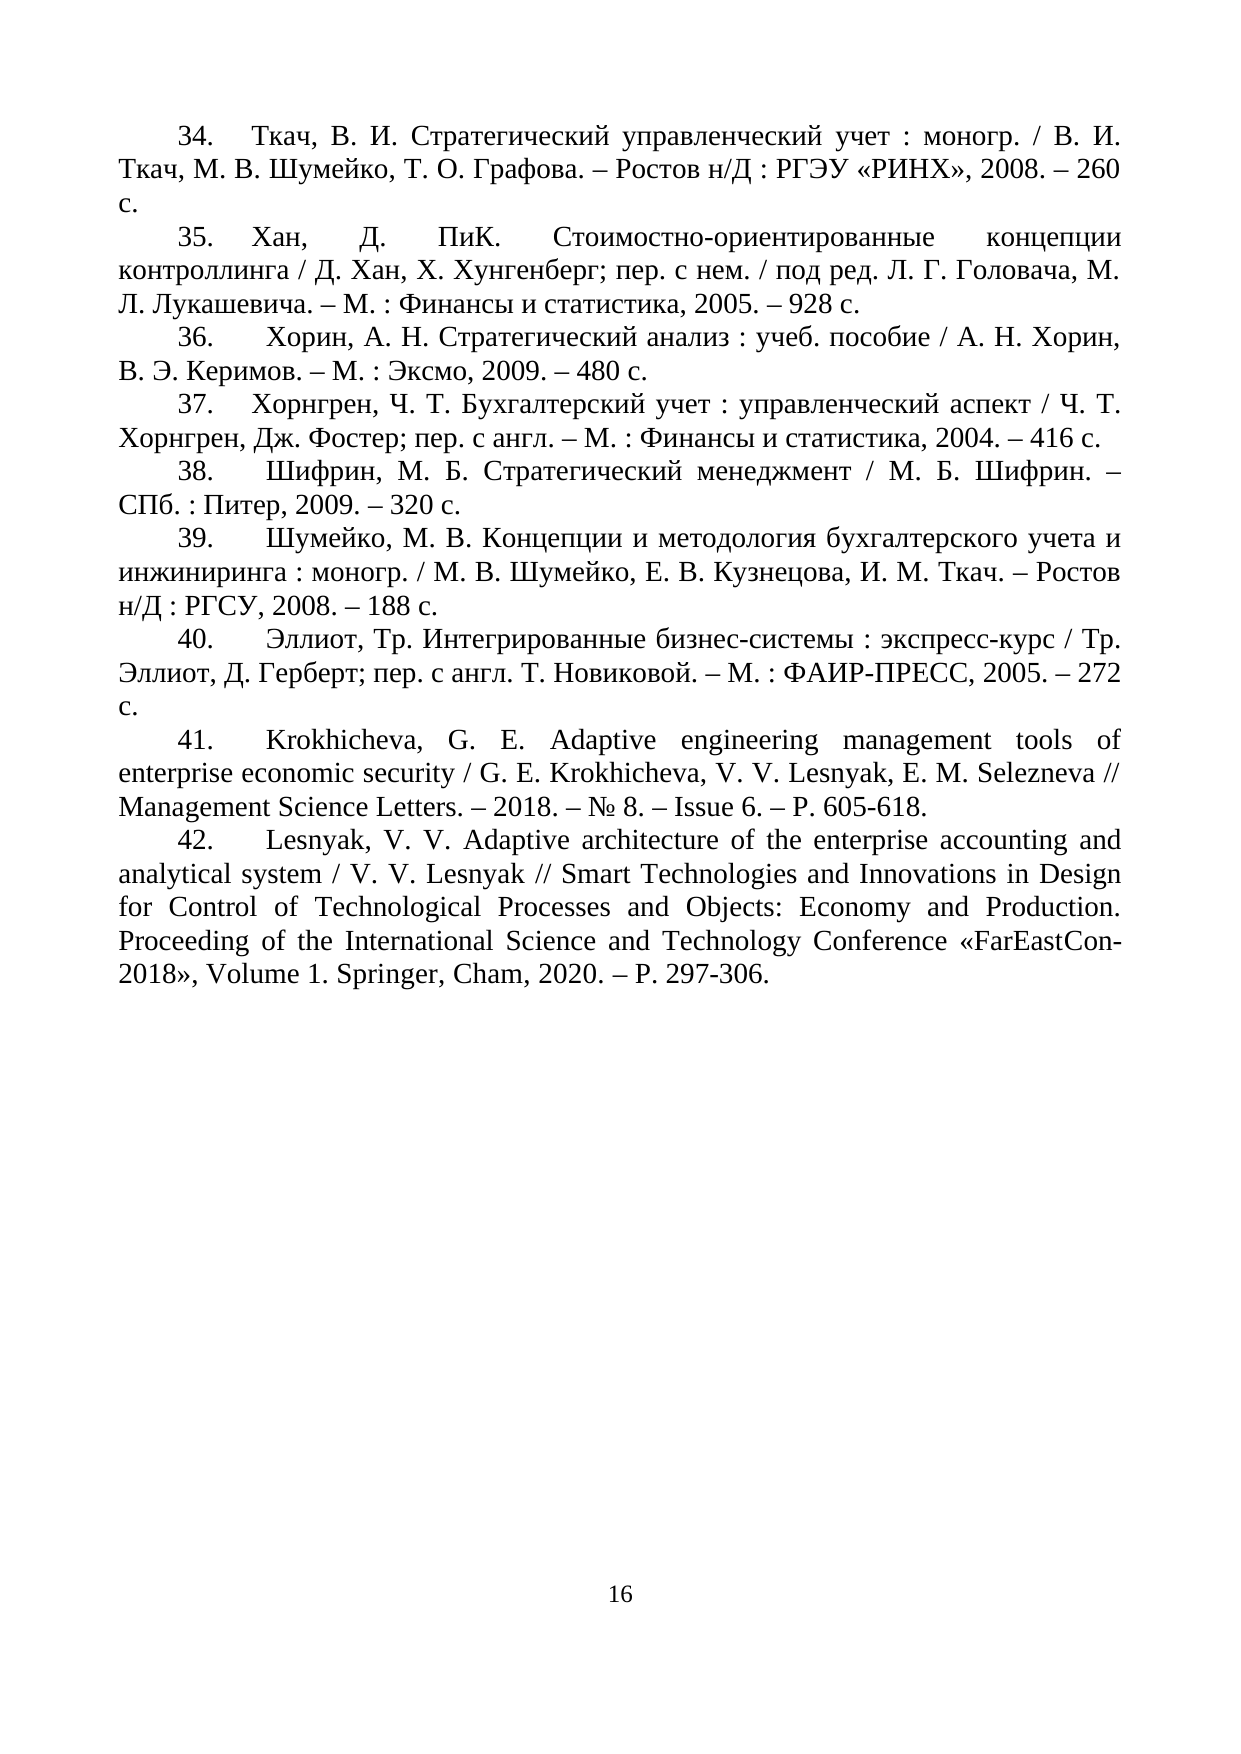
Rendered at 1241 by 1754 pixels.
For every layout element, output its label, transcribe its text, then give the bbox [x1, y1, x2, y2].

list Krokhicheva, G. E. Adaptive engineering management tools of enterprise economic security / G. E. Krokhicheva, V. V. Lesnyak, E. M. Selezneva // Management Science Letters. – 2018. – № 8. – Issue 6. – P. 605-618. [118, 722, 1122, 822]
list Шумейко, М. В. Концепции и методология бухгалтерского учета и инжиниринга : моногр. / М. В. Шумейко, Е. В. Кузнецова, И. М. Ткач. – Ростов н/Д : РГСУ, 2008. – 188 с. [118, 521, 1122, 621]
list Хан, Д. ПиК. Стоимостно-ориентированные концепции контроллинга / Д. Хан, Х. Хунгенберг; пер. с нем. / под ред. Л. Г. Головача, М. Л. Лукашевича. – М. : Финансы и статистика, 2005. – 928 с. [118, 219, 1122, 319]
list Хорин, А. Н. Стратегический анализ : учеб. пособие / А. Н. Хорин, В. Э. Керимов. – М. : Эксмо, 2009. – 480 с. [118, 319, 1122, 386]
list Хорнгрен, Ч. Т. Бухгалтерский учет : управленческий аспект / Ч. Т. Хорнгрен, Дж. Фостер; пер. с англ. – М. : Финансы и статистика, 2004. – 416 с. [118, 386, 1122, 453]
list Lesnyak, V. V. Adaptive architecture of the enterprise accounting and analytical system / V. V. Lesnyak // Smart Technologies and Innovations in Design for Control of Technological Processes and Objects: Economy and Production. Proceeding of the International Science and Technology Conference «FarEastСon-2018», Volume 1. Springer, Cham, 2020. – P. 297-306. [118, 822, 1122, 990]
list Шифрин, М. Б. Стратегический менеджмент / М. Б. Шифрин. – СПб. : Питер, 2009. – 320 с. [118, 453, 1122, 521]
list Ткач, В. И. Стратегический управленческий учет : моногр. / В. И. Ткач, М. В. Шумейко, Т. О. Графова. – Ростов н/Д : РГЭУ «РИНХ», 2008. – 260 с. [118, 118, 1122, 219]
list Эллиот, Тр. Интегрированные бизнес-системы : экспресс-курс / Тр. Эллиот, Д. Герберт; пер. с англ. Т. Новиковой. – М. : ФАИР-ПРЕСС, 2005. – 272 с. [118, 621, 1122, 722]
